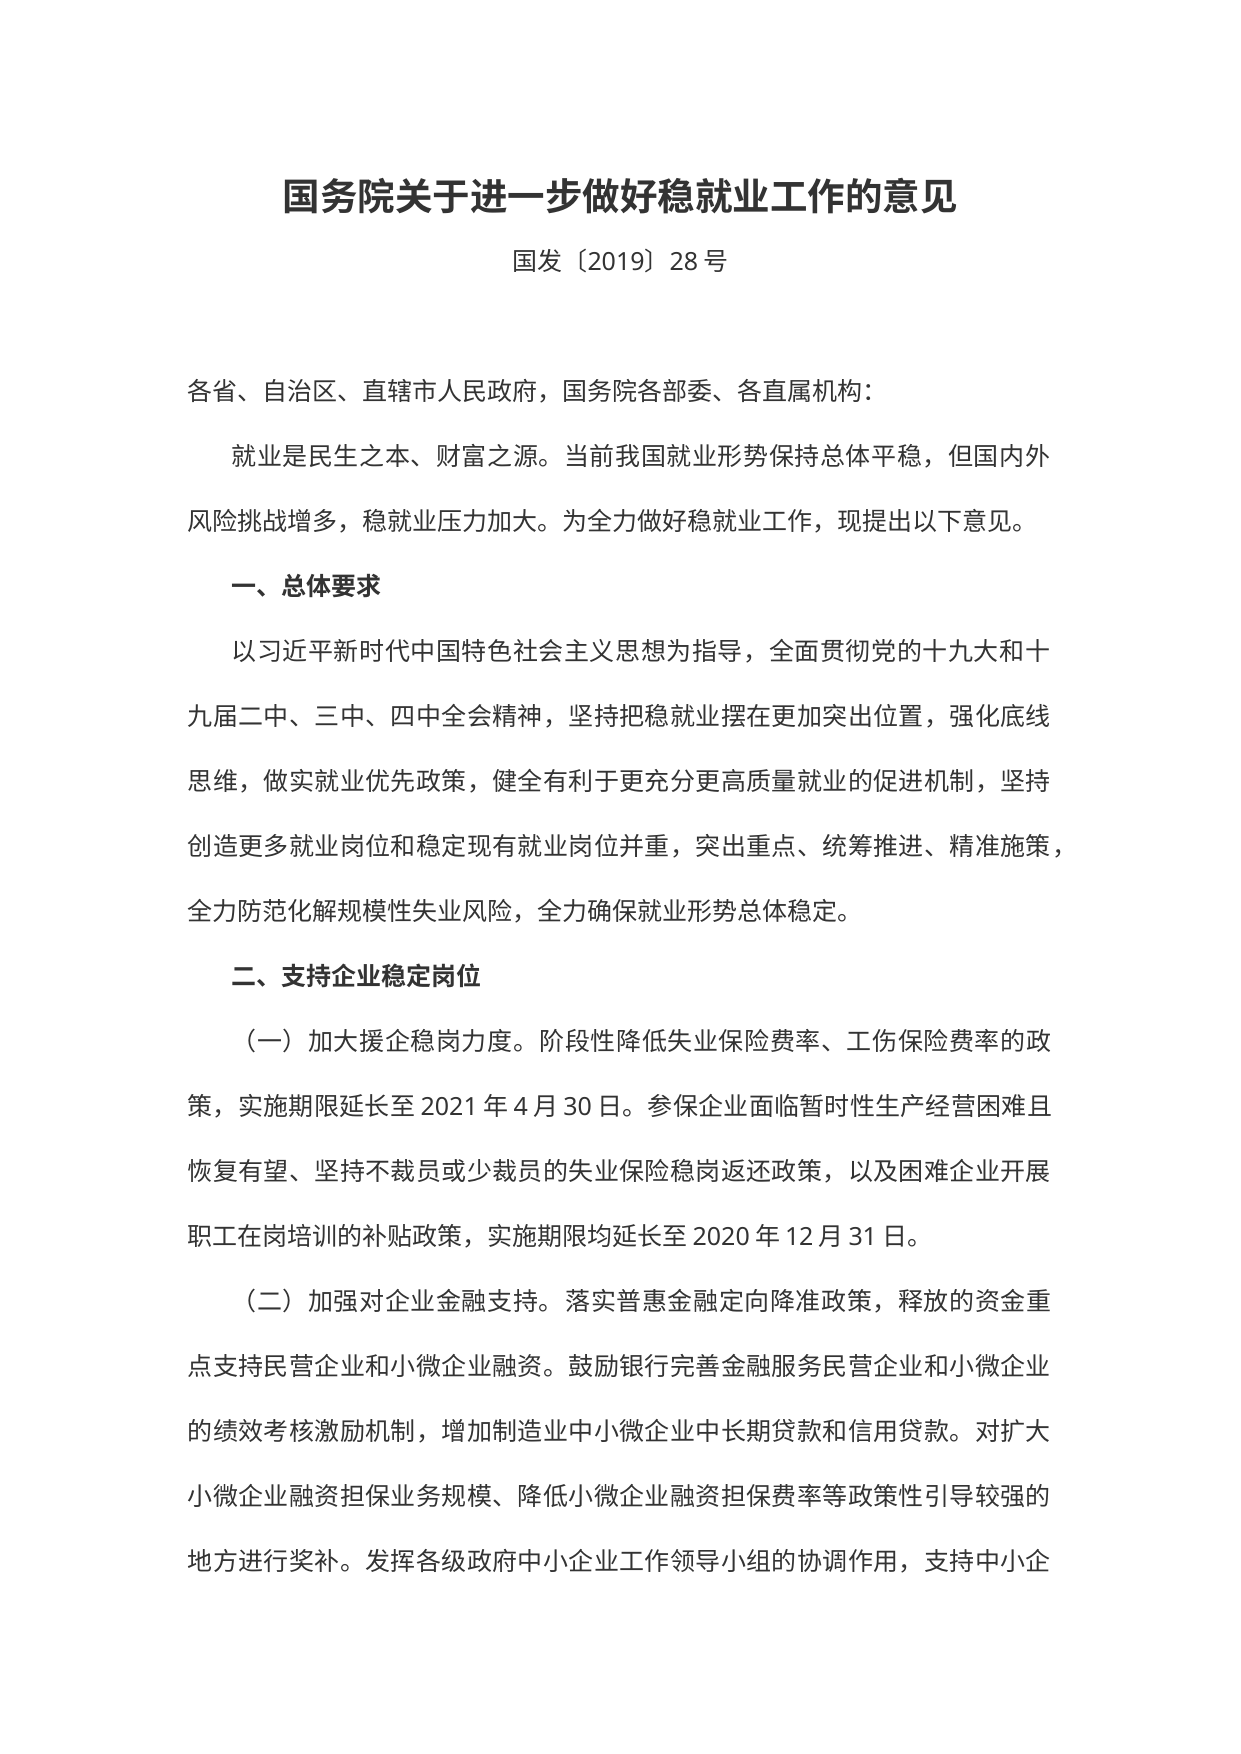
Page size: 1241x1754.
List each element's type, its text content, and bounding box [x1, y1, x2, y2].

text 二、支持企业稳定岗位 [187, 942, 1053, 1007]
text 一、总体要求 [187, 552, 1053, 617]
text 各省、自治区、直辖市人民政府，国务院各部委、各直属机构： [187, 357, 1053, 422]
text 国务院关于进一步做好稳就业工作的意见 [187, 162, 1053, 227]
text 国发〔2019〕28号 [187, 227, 1053, 292]
text 就业是民生之本、财富之源。当前我国就业形势保持总体平稳，但国内外风险挑战增多，稳就业压力加大。为全力做好稳就业工作，现提出以下意见。 [187, 422, 1053, 552]
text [187, 1267, 1053, 1592]
text （一）加大援企稳岗力度。阶段性降低失业保险费率、工伤保险费率的政策，实施期限延长至2021年4月30日。参保企业面临暂时性生产经营困难且恢复有望、坚持不裁员或少裁员的失业保险稳岗返还政策，以及困难企业开展职工在岗培训的补贴政策，实施期限均延长至2020年12月31日。 [187, 1007, 1053, 1267]
text 以习近平新时代中国特色社会主义思想为指导，全面贯彻党的十九大和十九届二中、三中、四中全会精神，坚持把稳就业摆在更加突出位置，强化底线思维，做实就业优先政策，健全有利于更充分更高质量就业的促进机制，坚持创造更多就业岗位和稳定现有就业岗位并重，突出重点、统筹推进、精准施策，全力防范化解规模性失业风险，全力确保就业形势总体稳定。 [187, 617, 1053, 942]
